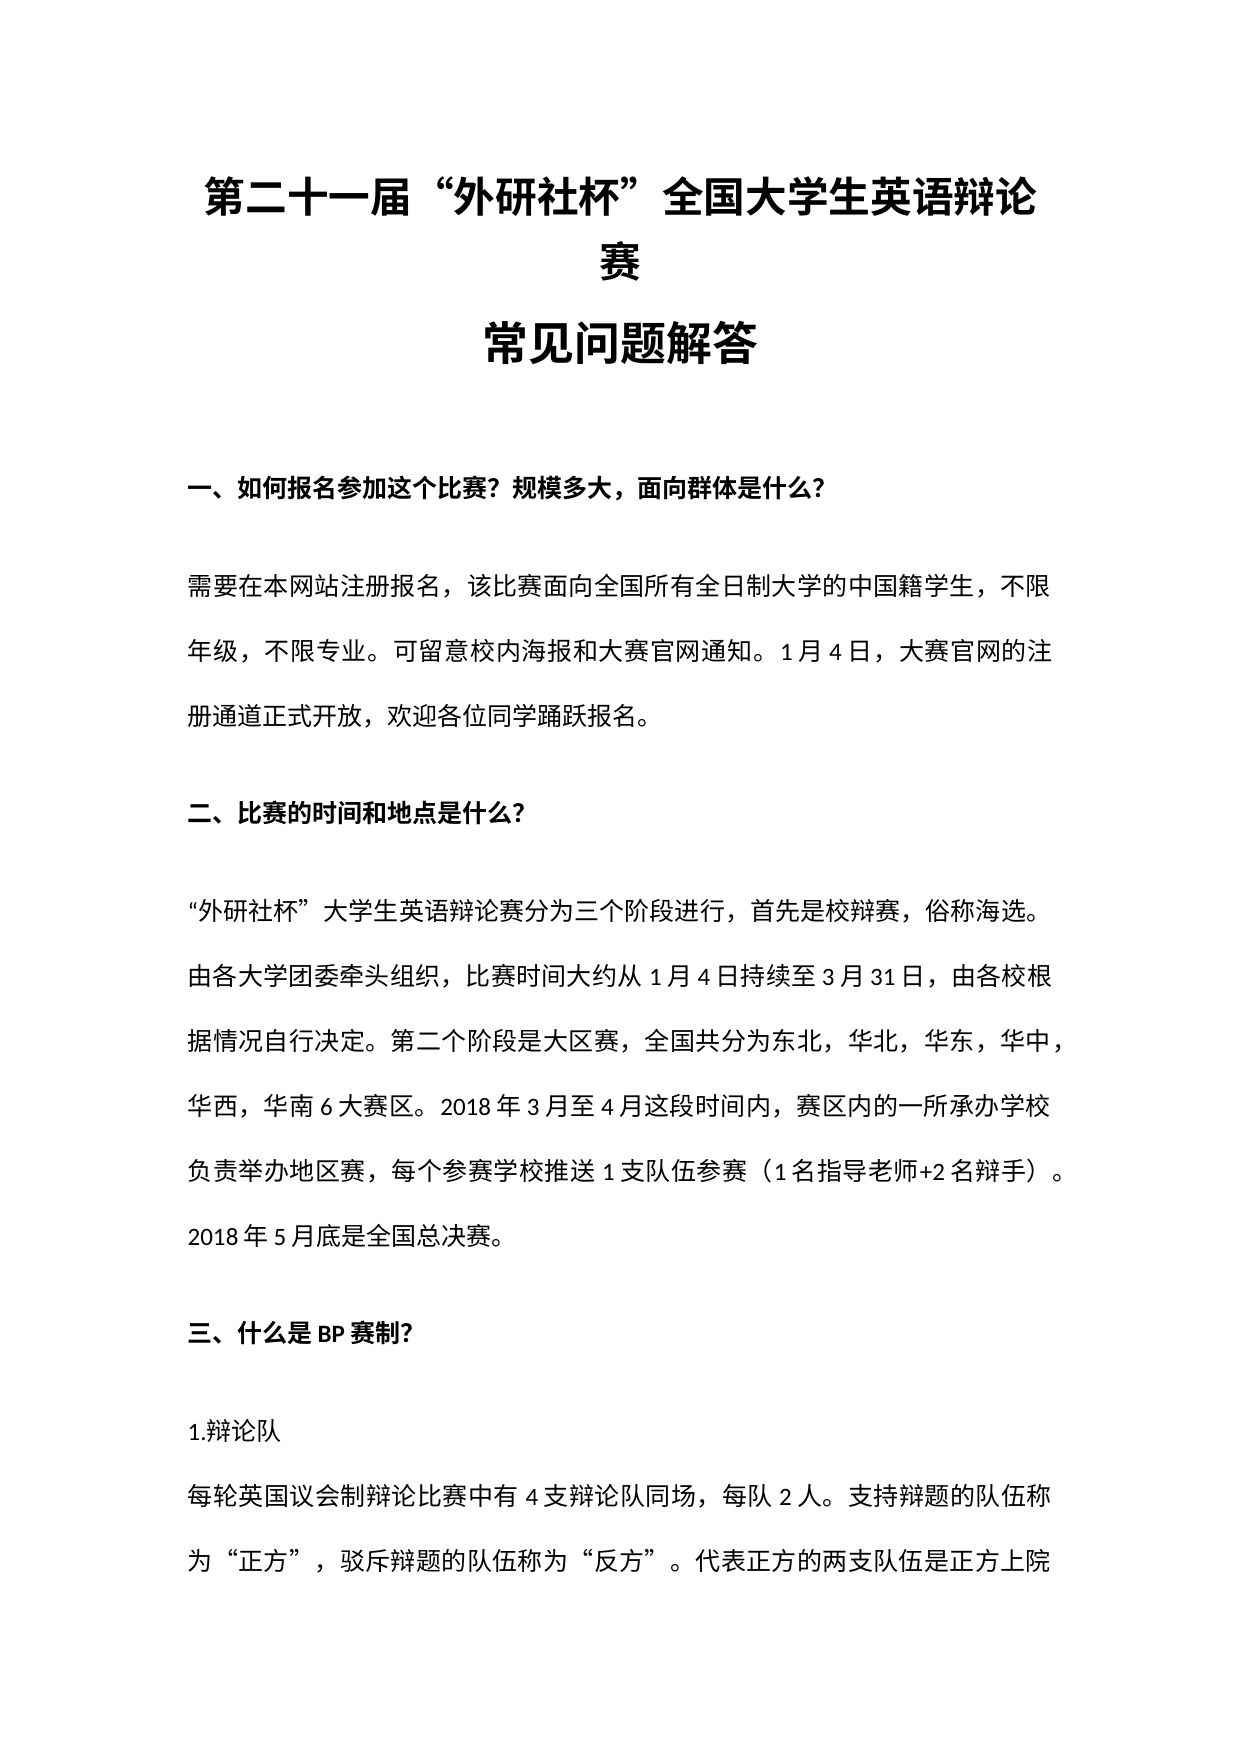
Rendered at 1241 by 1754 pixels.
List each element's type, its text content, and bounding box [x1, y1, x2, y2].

text 1.辩论队 [187, 1397, 1053, 1462]
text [187, 1462, 1053, 1592]
text 一、如何报名参加这个比赛？规模多大，面向群体是什么？ [187, 454, 1053, 519]
text 常见问题解答 [187, 292, 1053, 389]
text 二、比赛的时间和地点是什么？ [187, 779, 1053, 844]
text 需要在本网站注册报名，该比赛面向全国所有全日制大学的中国籍学生，不限年级，不限专业。可留意校内海报和大赛官网通知。1月4日，大赛官网的注册通道正式开放，欢迎各位同学踊跃报名。 [187, 552, 1053, 747]
text 第二十一届“外研社杯”全国大学生英语辩论赛 [187, 162, 1053, 292]
text 三、什么是BP赛制？ [187, 1299, 1053, 1364]
text “外研社杯”大学生英语辩论赛分为三个阶段进行，首先是校辩赛，俗称海选。由各大学团委牵头组织，比赛时间大约从1月4日持续至3月31日，由各校根据情况自行决定。第二个阶段是大区赛，全国共分为东北，华北，华东，华中，华西，华南6大赛区。2018年3月至4月这段时间内，赛区内的一所承办学校负责举办地区赛，每个参赛学校推送1支队伍参赛（1名指导老师+2名辩手）。2018年5月底是全国总决赛。 [187, 877, 1053, 1267]
